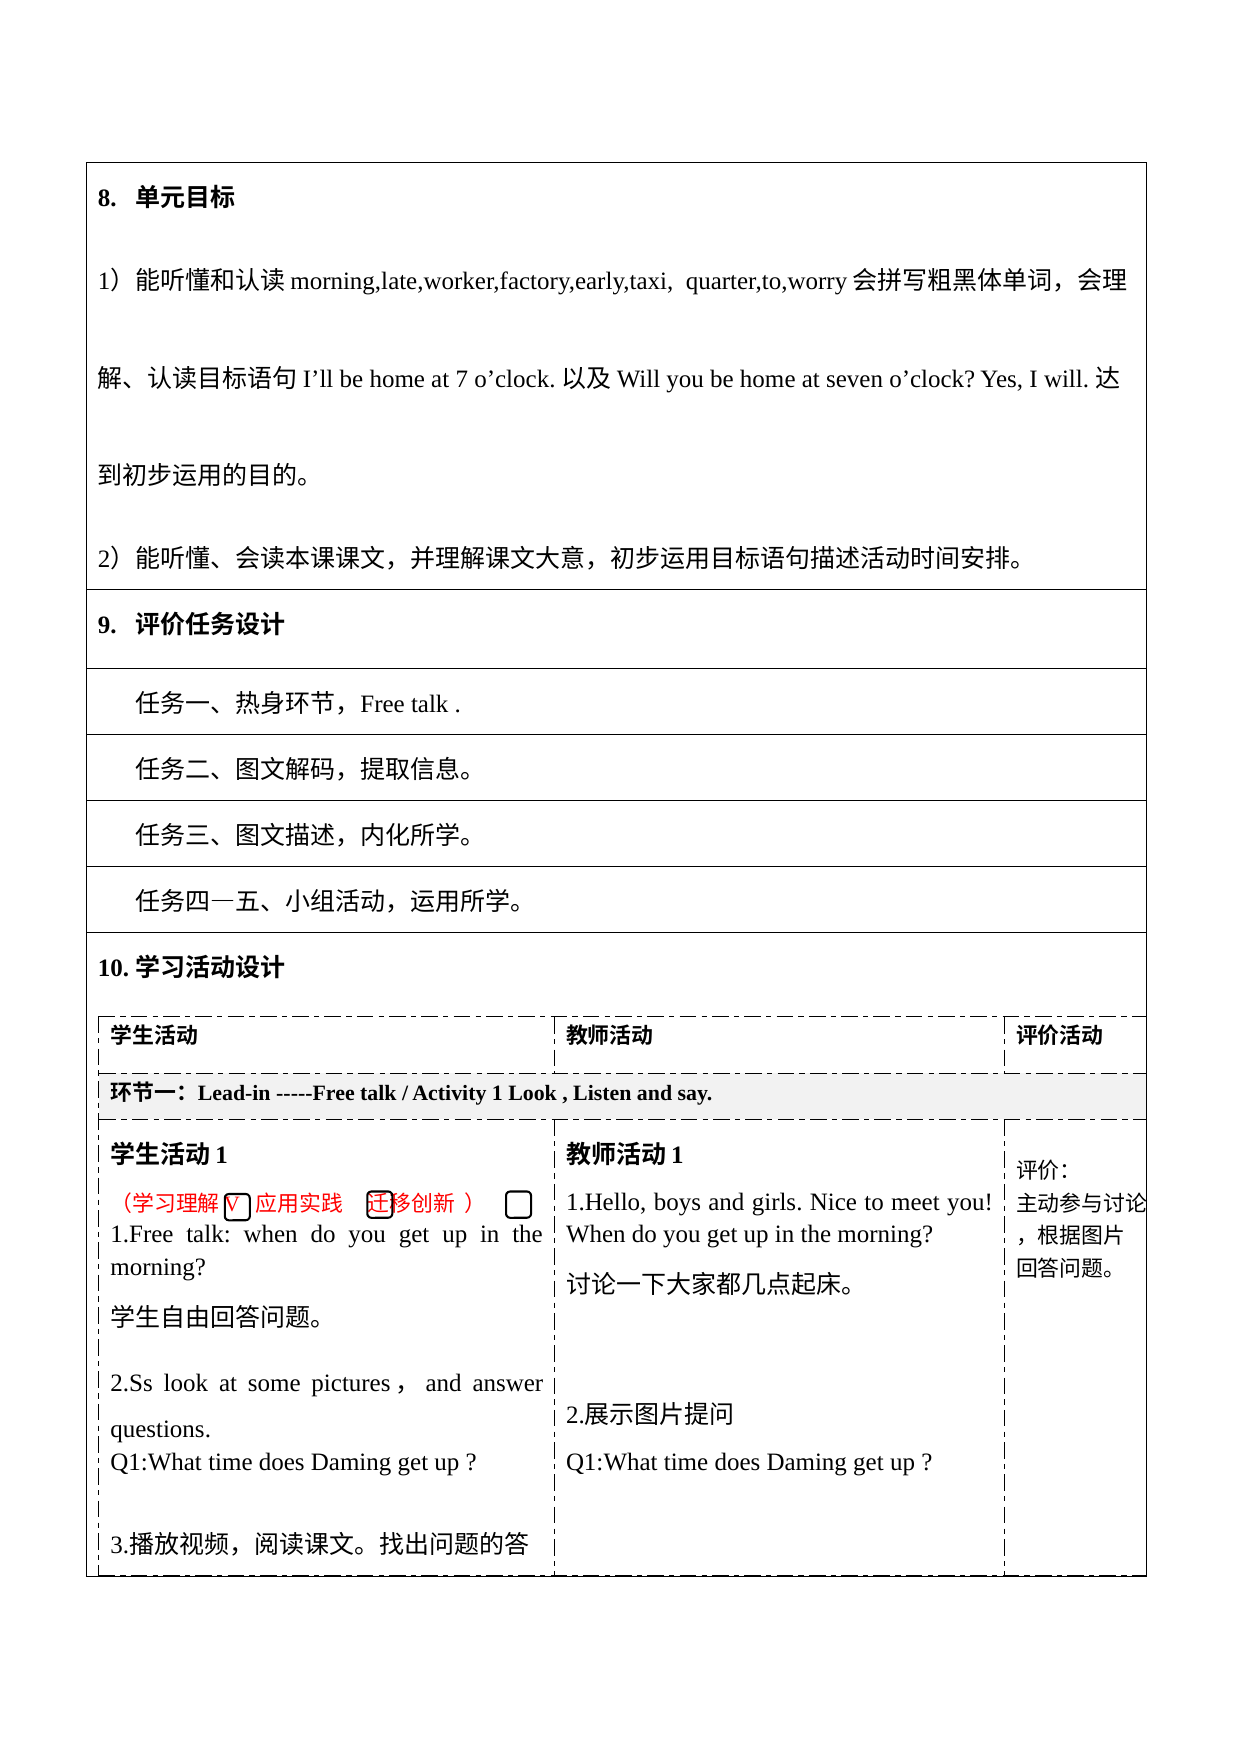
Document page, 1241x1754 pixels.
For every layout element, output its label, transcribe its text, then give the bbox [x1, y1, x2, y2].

table_cell 学习活动设计 [87, 933, 1146, 1576]
table_cell 任务二、图文解码，提取信息。 [87, 735, 1146, 800]
table_cell 评价任务设计 [87, 590, 1146, 668]
table_cell 单元目标 1）能听懂和认读morning,late,worker,factory,early,taxi, quarter,to,worry会拼写粗黑体单词，会理解、认读目标语句I’ll be home at 7 o’clock. 以及Will you be home at seven o’clock? Yes, I will. 达到初步运用的目的。 2）能听懂、会读本课课文，并理解课文大意，初步运用目标语句描述活动时间安排。 [87, 163, 1146, 589]
table_cell 任务一、热身环节，Free talk . [87, 669, 1146, 734]
table_cell 任务三、图文描述，内化所学。 [87, 801, 1146, 866]
table_cell 任务四—五、小组活动，运用所学。 [87, 867, 1146, 932]
